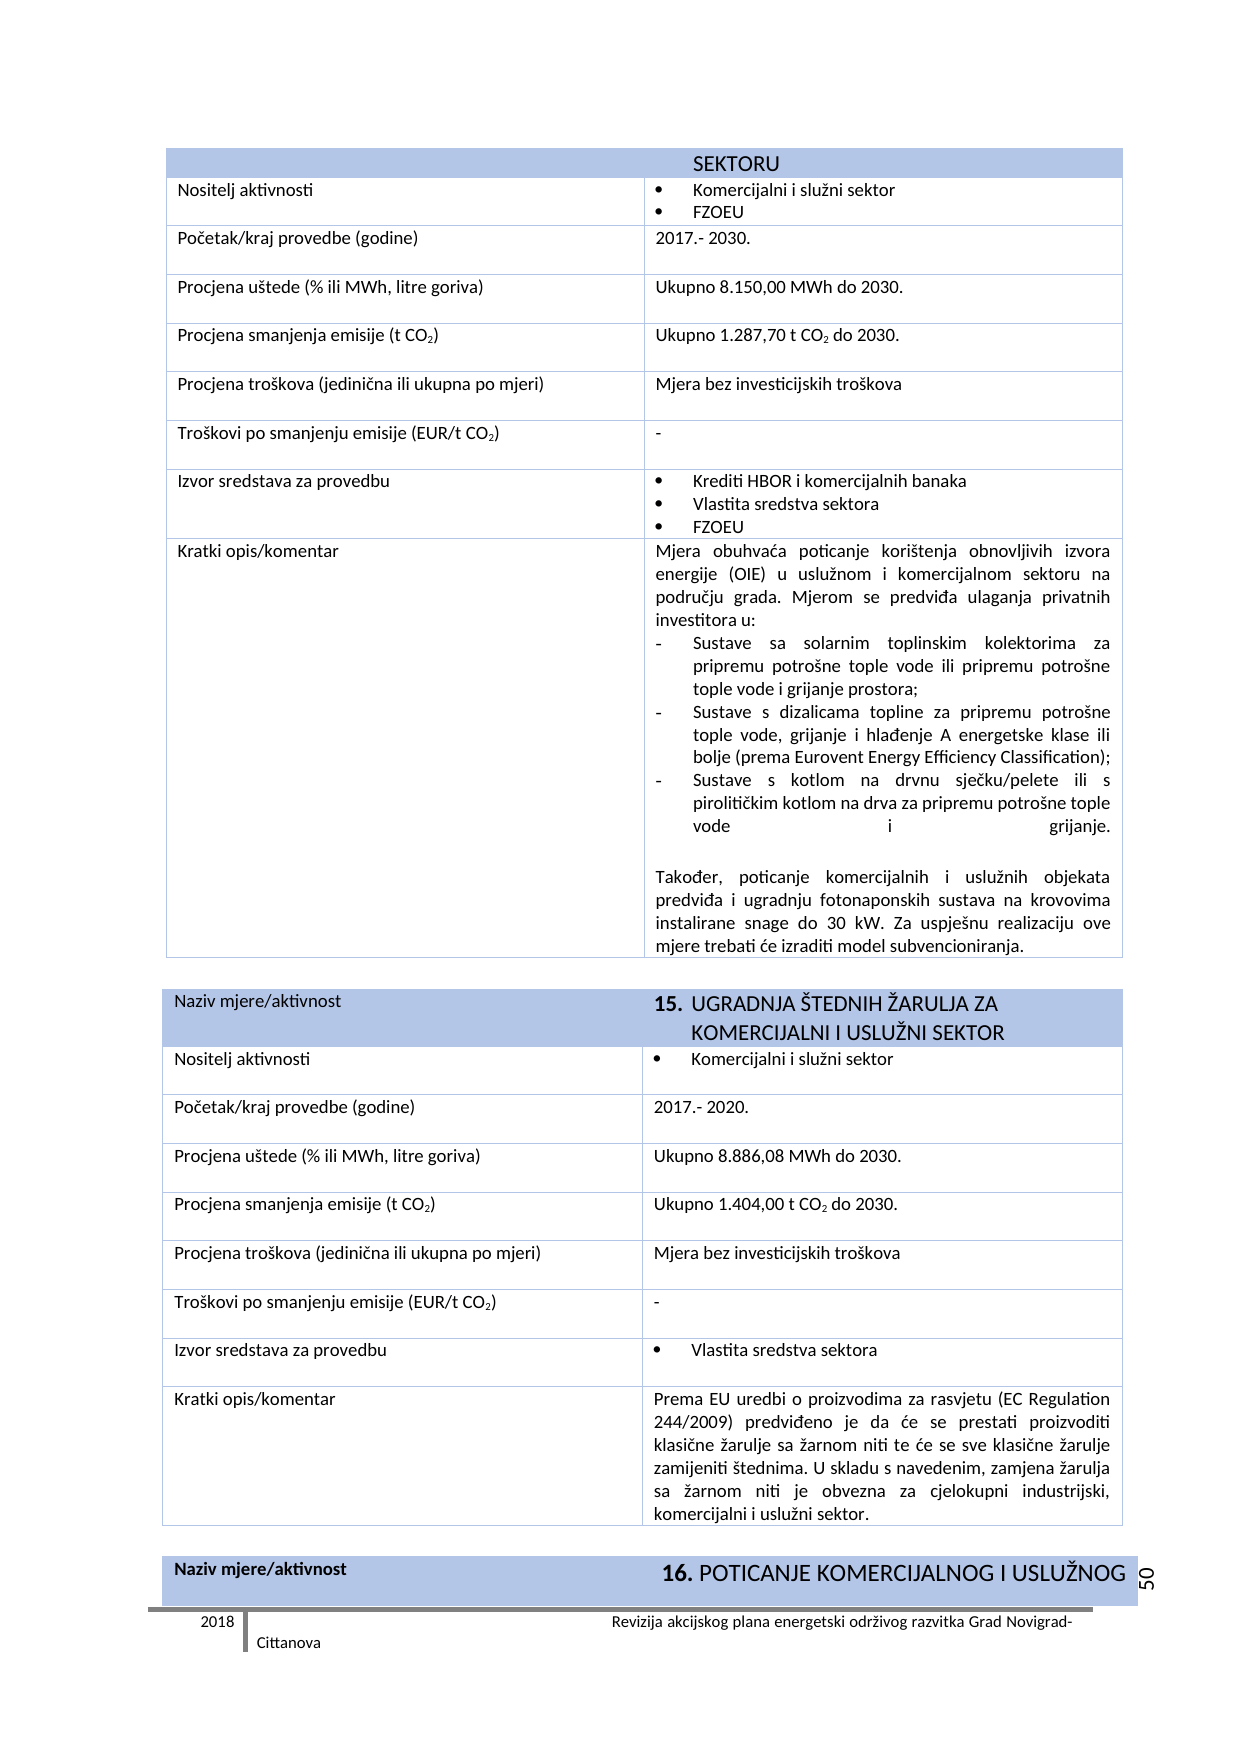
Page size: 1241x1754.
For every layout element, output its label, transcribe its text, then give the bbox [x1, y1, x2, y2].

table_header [167, 149, 644, 177]
table_cell Procjena troškova (jedinična ili ukupna po mjeri) [167, 372, 644, 420]
table_cell Mjera obuhvaća poticanje korištenja obnovljivih izvora energije (OIE) u uslužnom i komercijalnom sektoru na području grada. Mjerom se predviđa ulaganja privatnih investitora u: Sustave sa solarnim toplinskim kolektorima za pripremu potrošne tople vode ili pripremu potrošne tople vode i grijanje prostora; Sustave s dizalicama topline za pripremu potrošne tople vode grijanje i hlađenje A energetske klase ili bolje (prema Eurovent Energy Efficiency Classification); Sustave s kotlom na drvnu sječku/pelete ili s pirolitičkim kotlom na drva za pripremu potrošne tople vode i grijanje. Također, poticanje komercijalnih i uslužnih objekata predviđa i ugradnju fotonaponskih sustava na krovovima instalirane snage do 30 kW. Za uspješnu realizaciju ove mjere trebati će izraditi model subvencioniranja. [645, 539, 1122, 957]
table_cell Kratki opis/komentar [163, 1387, 642, 1525]
table_header Naziv mjere/aktivnost [163, 990, 642, 1046]
table_cell Troškovi po smanjenju emisije (EUR/t CO2) [167, 421, 644, 468]
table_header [163, 1557, 650, 1605]
table_cell Mjera bez investicijskih troškova [645, 372, 1122, 420]
table_cell Vlastita sredstva sektora [643, 1339, 1122, 1386]
table_cell Krediti HBOR i komercijalnih banaka Vlastita sredstva sektora FZOEU [645, 470, 1122, 538]
table_cell Nositelj aktivnosti [163, 1047, 642, 1094]
table_cell Izvor sredstava za provedbu [167, 470, 644, 538]
table_cell Procjena uštede (% ili MWh, litre goriva) [163, 1144, 642, 1192]
table_cell Procjena troškova (jedinična ili ukupna po mjeri) [163, 1241, 642, 1289]
table_cell Procjena smanjenja emisije (t CO2) [163, 1193, 642, 1240]
table_cell Izvor sredstava za provedbu [163, 1339, 642, 1386]
table_cell Mjera bez investicijskih troškova [643, 1241, 1122, 1289]
table_cell Troškovi po smanjenju emisije (EUR/t CO2) [163, 1290, 642, 1337]
table_cell Ukupno 1.404,00 t CO2 do 2030. [643, 1193, 1122, 1240]
table_cell Nositelj aktivnosti [167, 178, 644, 225]
table_cell Ukupno 1.287,70 t CO2 do 2030. [645, 324, 1122, 371]
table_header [645, 149, 1122, 177]
table_cell Početak/kraj provedbe (godine) [167, 226, 644, 274]
table_cell Kratki opis/komentar [167, 539, 644, 957]
table_cell Komercijalni i služni sektor FZOEU [645, 178, 1122, 225]
table_cell Procjena uštede (% ili MWh, litre goriva) [167, 275, 644, 323]
table_header UGRADNJA ŠTEDNIH ŽARULJA ZA KOMERCIJALNI I USLUŽNI SEKTOR [643, 990, 1122, 1046]
table_cell Procjena smanjenja emisije (t CO2) [167, 324, 644, 371]
table_cell Komercijalni i služni sektor [643, 1047, 1122, 1094]
table_cell - [643, 1290, 1122, 1337]
table_cell Ukupno 8.886,08 MWh do 2030. [643, 1144, 1122, 1192]
table_cell 2017.- 2020. [643, 1095, 1122, 1143]
table_cell Ukupno 8.150,00 MWh do 2030. [645, 275, 1122, 323]
table_cell Početak/kraj provedbe (godine) [163, 1095, 642, 1143]
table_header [651, 1557, 1137, 1605]
table_cell Prema EU uredbi o proizvodima za rasvjetu (EC Regulation 244/2009) predviđeno je da će se prestati proizvoditi klasične žarulje sa žarnom niti te će se sve klasične žarulje zamijeniti štednima. U skladu s navedenim, zamjena žarulja sa žarnom niti je obvezna za cjelokupni industrijski komercijalni i uslužni sektor. [643, 1387, 1122, 1525]
table_cell 2017.- 2030. [645, 226, 1122, 274]
table_cell - [645, 421, 1122, 468]
